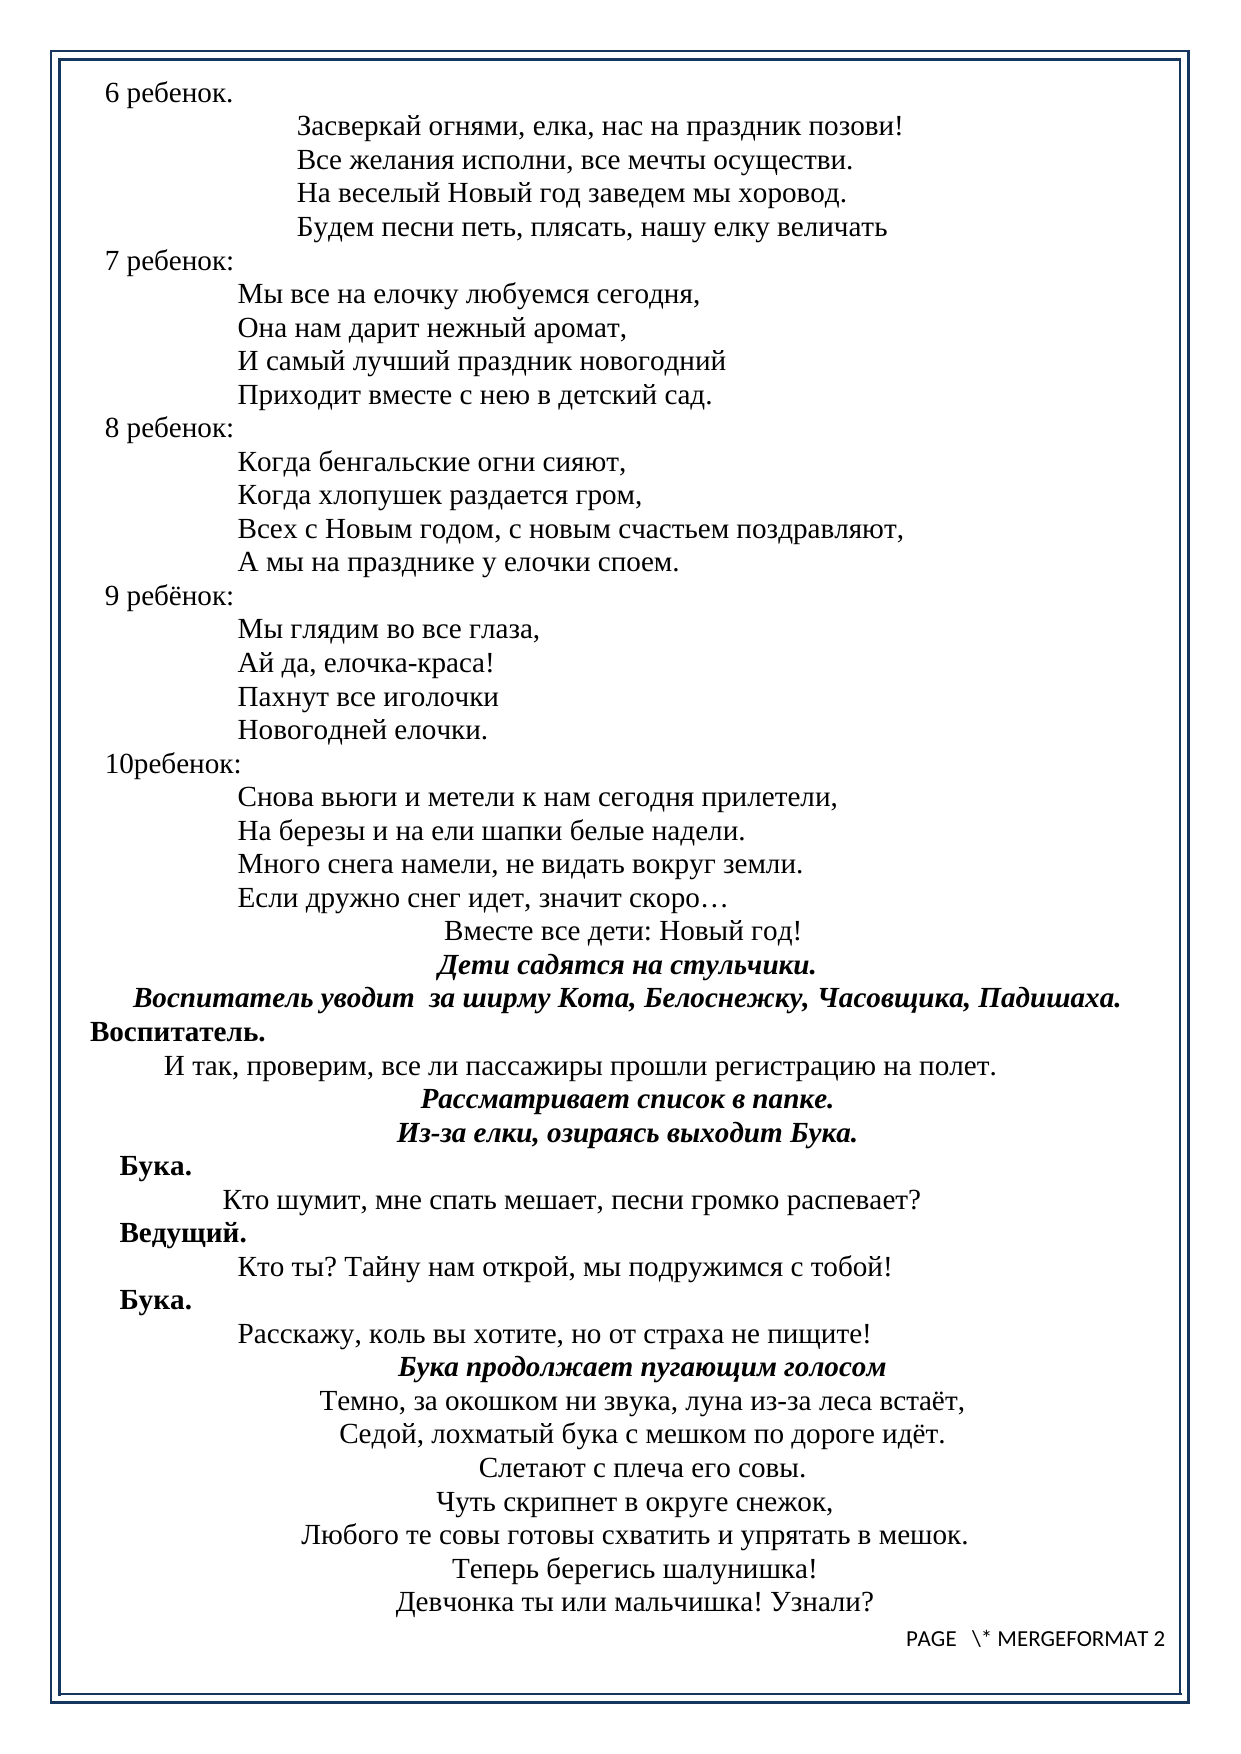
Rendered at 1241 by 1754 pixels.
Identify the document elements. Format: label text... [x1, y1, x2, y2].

text Кто ты? Тайну нам открой, мы подружимся с тобой! [223, 1249, 1165, 1282]
text Всех с Новым годом, с новым счастьем поздравляют, [237, 511, 1174, 544]
text Пахнут все иголочки [237, 679, 1174, 712]
text Приходит вместе с нею в детский сад. [237, 377, 1159, 410]
text Кто шумит, мне спать мешает, песни громко распевает? [164, 1182, 1165, 1215]
text 6 ребенок. [104, 75, 1159, 108]
text Если дружно снег идет, значит скоро… [237, 880, 1153, 913]
text 8 ребенок: [104, 410, 1174, 444]
text Все желания исполни, все мечты осуществи. [297, 142, 1159, 176]
text Из-за елки, озираясь выходит Бука. [90, 1115, 1165, 1148]
text Вместе все дети: Новый год! [93, 913, 1153, 947]
text Мы глядим во все глаза, [237, 612, 1174, 645]
text Будем песни петь, плясать, нашу елку величать [297, 209, 1159, 243]
text Теперь берегись шалунишка! [104, 1551, 1165, 1584]
text 10ребенок: [104, 746, 1174, 779]
text Когда бенгальские огни сияют, [237, 444, 1174, 477]
text Она нам дарит нежный аромат, [237, 310, 1159, 343]
text Дети садятся на стульчики. [90, 947, 1165, 981]
text А мы на празднике у елочки споем. [237, 544, 1174, 578]
text Темно, за окошком ни звука, луна из-за леса встаёт, [104, 1383, 1165, 1417]
text Воспитатель уводит за ширму Кота, Белоснежку, Часовщика, Падишаха. [90, 981, 1165, 1014]
text Ай да, елочка-краса! [237, 645, 1174, 679]
text И так, проверим, все ли пассажиры прошли регистрацию на полет. [164, 1048, 1165, 1081]
text Чуть скрипнет в округе снежок, [104, 1484, 1165, 1517]
text Девчонка ты или мальчишка! Узнали? [104, 1584, 1165, 1618]
text Много снега намели, не видать вокруг земли. [237, 846, 1153, 880]
text Любого те совы готовы схватить и упрятать в мешок. [104, 1517, 1165, 1551]
text Мы все на елочку любуемся сегодня, [237, 276, 1159, 310]
text На веселый Новый год заведем мы хоровод. [297, 176, 1159, 209]
text Новогодней елочки. [237, 712, 1174, 746]
text Бука. [104, 1282, 1165, 1316]
text На березы и на ели шапки белые надели. [237, 813, 1153, 846]
text И самый лучший праздник новогодний [237, 343, 1159, 377]
text Когда хлопушек раздается гром, [237, 477, 1174, 511]
text Ведущий. [104, 1215, 1165, 1249]
text Засверкай огнями, елка, нас на праздник позови! [297, 108, 1159, 142]
text Расскажу, коль вы хотите, но от страха не пищите! [223, 1316, 1165, 1349]
text Рассматривает список в папке. [90, 1081, 1165, 1115]
text Седой, лохматый бука с мешком по дороге идёт. [104, 1417, 1165, 1450]
text Воспитатель. [90, 1014, 1165, 1048]
text Снова вьюги и метели к нам сегодня прилетели, [237, 779, 1153, 813]
text Бука. [104, 1148, 1165, 1182]
text Слетают с плеча его совы. [104, 1450, 1165, 1484]
text Бука продолжает пугающим голосом [104, 1349, 1165, 1383]
text 9 ребёнок: [104, 578, 1174, 612]
text 7 ребенок: [104, 243, 1159, 276]
